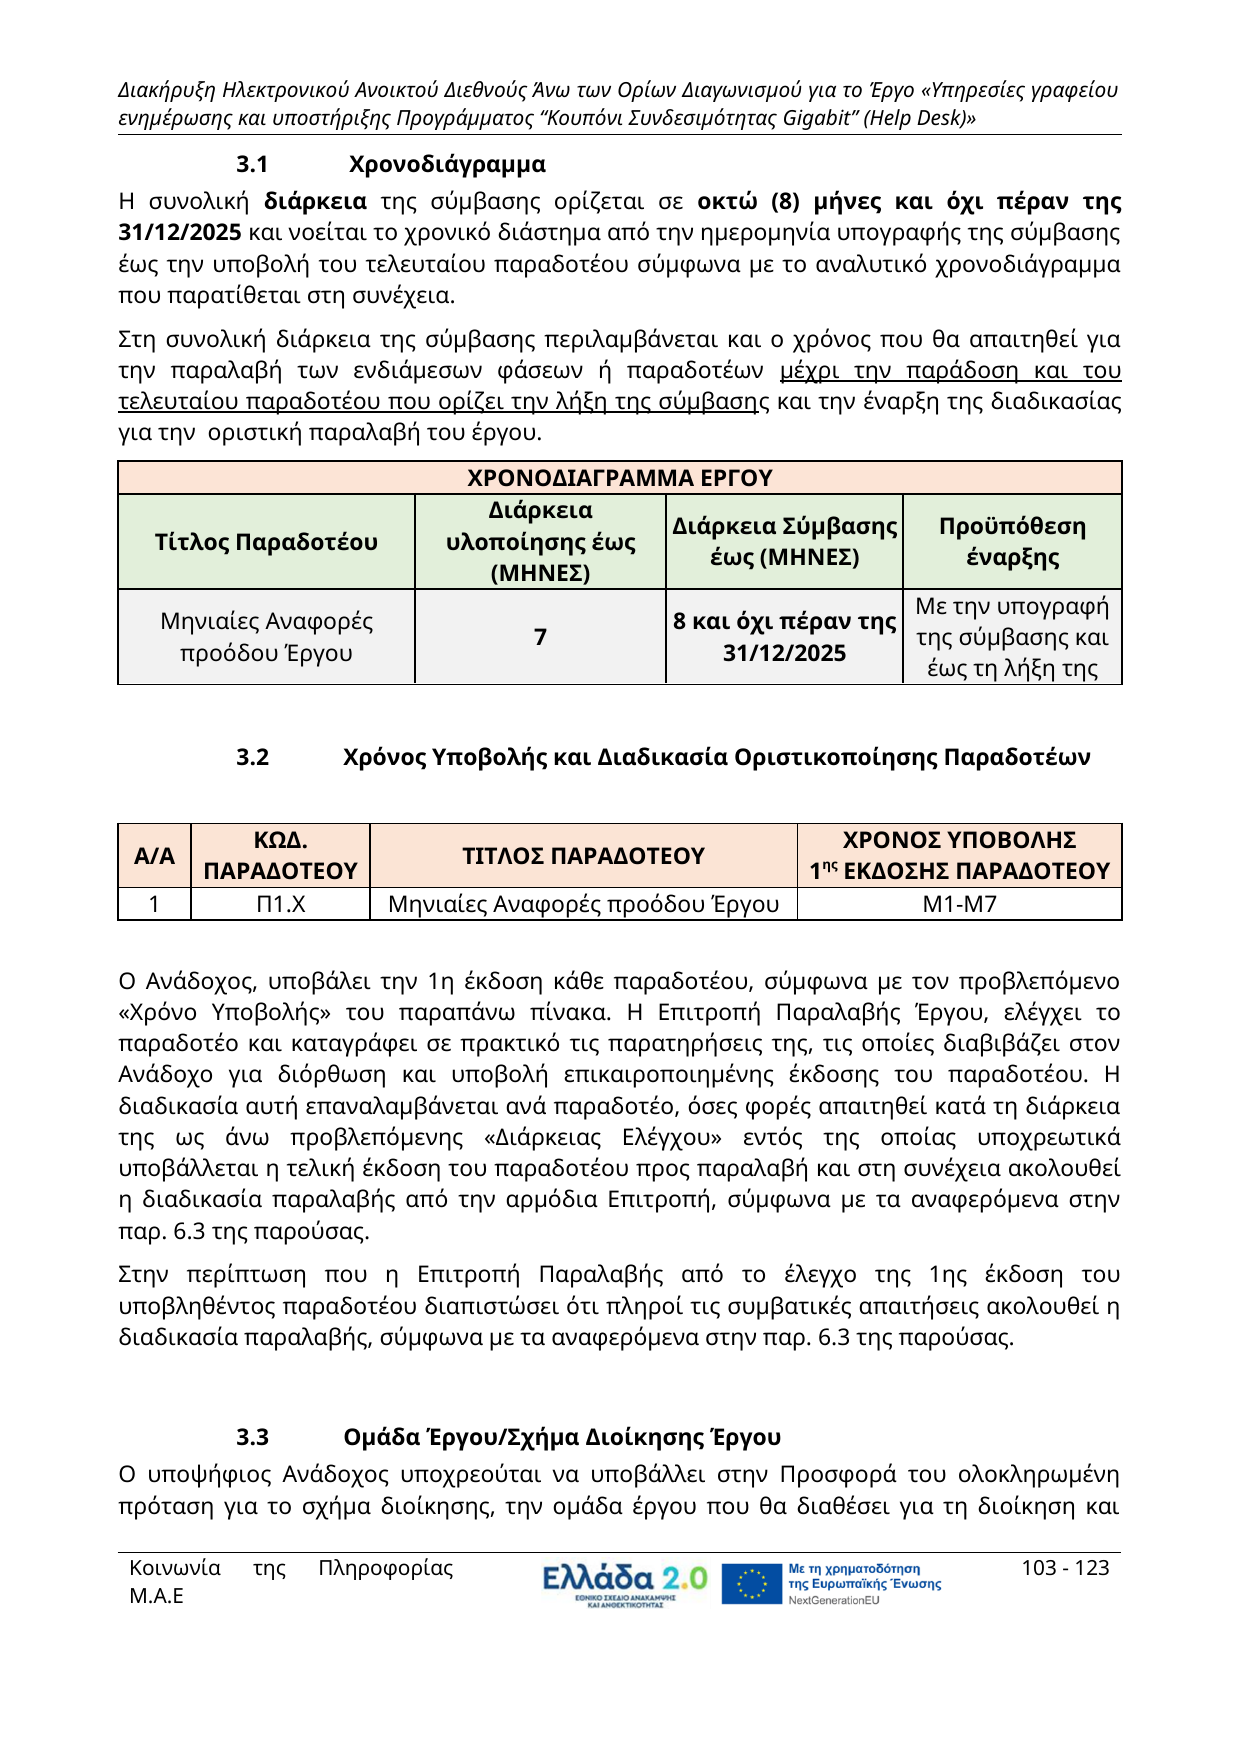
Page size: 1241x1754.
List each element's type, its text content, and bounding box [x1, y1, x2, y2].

table_cell Μηνιαίες Αναφορές προόδου Έργου [371, 888, 797, 919]
table_cell 7 [416, 590, 665, 683]
picture [541, 1557, 948, 1609]
table_cell Διάρκεια υλοποίησης έως (ΜΗΝΕΣ) [416, 495, 665, 588]
table_header ΧΡΟΝΟΣ ΥΠΟΒΟΛΗΣ 1ης ΕΚΔΟΣΗΣ ΠΑΡΑΔΟΤΕΟΥ [798, 824, 1121, 887]
text Ο Ανάδοχος, υποβάλει την 1η έκδοση κάθε παραδοτέου, σύμφωνα με τον προβλεπόμενο «Χρόνο Υποβολής» του παραπάνω πίνακα. Η Επιτροπή Παραλαβής Έργου, ελέγχει το παραδοτέο και καταγράφει σε πρακτικό τις παρατηρήσεις της, τις οποίες διαβιβάζει στον Ανάδοχο για διόρθωση και υποβολή επικαιροποιημένης έκδοσης του παραδοτέου. Η διαδικασία αυτή επαναλαμβάνεται ανά παραδοτέο, όσες φορές απαιτηθεί κατά τη διάρκεια της ως άνω προβλεπόμενης «Διάρκειας Ελέγχου» εντός της οποίας υποχρεωτικά υποβάλλεται η τελική έκδοση του παραδοτέου προς παραλαβή και στη συνέχεια ακολουθεί η διαδικασία παραλαβής από την αρμόδια Επιτροπή, σύμφωνα με τα αναφερόμενα στην παρ. ‎‎‎6.3 της παρούσας. [118, 965, 1122, 1246]
table_cell Μ1-Μ7 [798, 888, 1121, 919]
table_cell Π1.Χ [192, 888, 369, 919]
table_header ΤΙΤΛΟΣ ΠΑΡΑΔΟΤΕΟΥ [371, 824, 797, 887]
subtitle Χρόνος Υποβολής και Διαδικασία Οριστικοποίησης Παραδοτέων [236, 741, 1122, 772]
table_header ΚΩΔ. ΠΑΡΑΔΟΤΕΟΥ [192, 824, 369, 887]
table_cell Τίτλος Παραδοτέου [119, 495, 414, 588]
text Στη συνολική διάρκεια της σύμβασης περιλαμβάνεται και ο χρόνος που θα απαιτηθεί για την παραλαβή των ενδιάμεσων φάσεων ή παραδοτέων μέχρι την παράδοση και του τελευταίου παραδοτέου που ορίζει την λήξη της σύμβασης και την έναρξη της διαδικασίας για την οριστική παραλαβή του έργου. [118, 322, 1122, 447]
table_cell Διάρκεια Σύμβασης έως (ΜΗΝΕΣ) [667, 495, 902, 588]
table_cell 1 [119, 888, 190, 919]
subtitle Χρονοδιάγραμμα [236, 147, 1122, 179]
text Στην περίπτωση που η Επιτροπή Παραλαβής από το έλεγχο της 1ης έκδοση του υποβληθέντος παραδοτέου διαπιστώσει ότι πληροί τις συμβατικές απαιτήσεις ακολουθεί η διαδικασία παραλαβής, σύμφωνα με τα αναφερόμενα στην παρ. ‎‎‎6.3 της παρούσας. [118, 1258, 1122, 1352]
text Η συνολική διάρκεια της σύμβασης ορίζεται σε οκτώ (8) μήνες και όχι πέραν της 31/12/2025 και νοείται το χρονικό διάστημα από την ημερομηνία υπογραφής της σύμβασης έως την υποβολή του τελευταίου παραδοτέου σύμφωνα με το αναλυτικό χρονοδιάγραμμα που παρατίθεται στη συνέχεια. [118, 185, 1122, 310]
table_header Α/Α [119, 824, 190, 887]
table_cell 8 και όχι πέραν της 31/12/2025 [667, 590, 902, 683]
table_cell Με την υπογραφή της σύμβασης και έως τη λήξη της [904, 590, 1121, 683]
table_header ΧΡΟΝΟΔΙΑΓΡΑΜΜΑ ΕΡΓΟΥ [119, 462, 1121, 493]
table_cell Προϋπόθεση έναρξης [904, 495, 1121, 588]
subtitle Ομάδα Έργου/Σχήμα Διοίκησης Έργου [236, 1421, 1122, 1452]
table_cell Μηνιαίες Αναφορές προόδου Έργου [119, 590, 414, 683]
